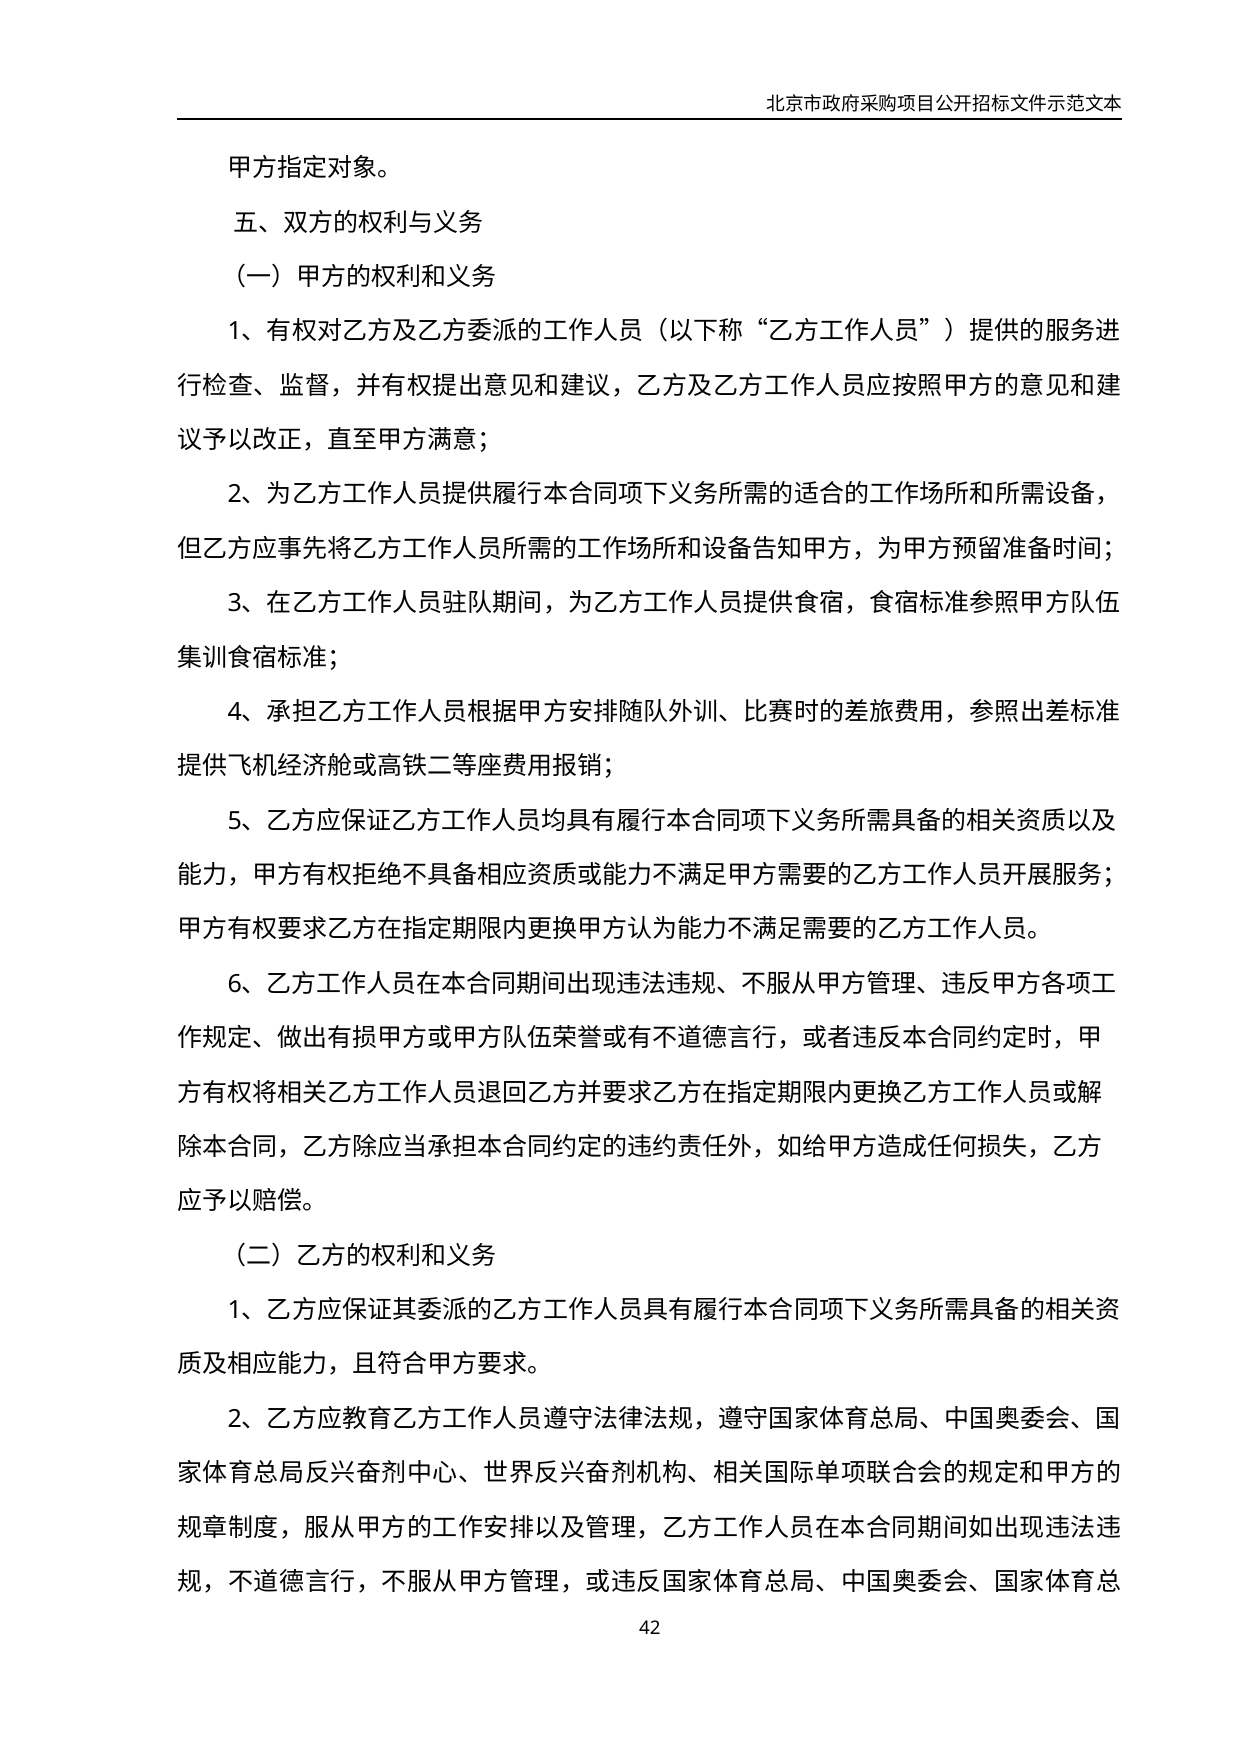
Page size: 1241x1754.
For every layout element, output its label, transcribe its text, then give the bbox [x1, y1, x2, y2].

text （二）乙方的权利和义务 [221, 1235, 1122, 1271]
text 3、在乙方工作人员驻队期间，为乙方工作人员提供食宿，食宿标准参照甲方队伍集训食宿标准； [177, 583, 1122, 673]
text 1、有权对乙方及乙方委派的工作人员（以下称“乙方工作人员”）提供的服务进行检查、监督，并有权提出意见和建议，乙方及乙方工作人员应按照甲方的意见和建议予以改正，直至甲方满意； [177, 311, 1122, 456]
text 2、为乙方工作人员提供履行本合同项下义务所需的适合的工作场所和所需设备，但乙方应事先将乙方工作人员所需的工作场所和设备告知甲方，为甲方预留准备时间； [177, 474, 1122, 564]
text （一）甲方的权利和义务 [221, 256, 1122, 293]
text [177, 1398, 1122, 1598]
text 甲方指定对象。 [177, 148, 1122, 184]
text 5、乙方应保证乙方工作人员均具有履行本合同项下义务所需具备的相关资质以及能力，甲方有权拒绝不具备相应资质或能力不满足甲方需要的乙方工作人员开展服务；甲方有权要求乙方在指定期限内更换甲方认为能力不满足需要的乙方工作人员。 [177, 800, 1122, 945]
text 4、承担乙方工作人员根据甲方安排随队外训、比赛时的差旅费用，参照出差标准提供飞机经济舱或高铁二等座费用报销； [177, 691, 1122, 782]
text 五、双方的权利与义务 [221, 202, 1122, 238]
text 1、乙方应保证其委派的乙方工作人员具有履行本合同项下义务所需具备的相关资质及相应能力，且符合甲方要求。 [177, 1289, 1122, 1380]
text 6、乙方工作人员在本合同期间出现违法违规、不服从甲方管理、违反甲方各项工作规定、做出有损甲方或甲方队伍荣誉或有不道德言行，或者违反本合同约定时，甲方有权将相关乙方工作人员退回乙方并要求乙方在指定期限内更换乙方工作人员或解除本合同，乙方除应当承担本合同约定的违约责任外，如给甲方造成任何损失，乙方应予以赔偿。 [177, 963, 1122, 1217]
